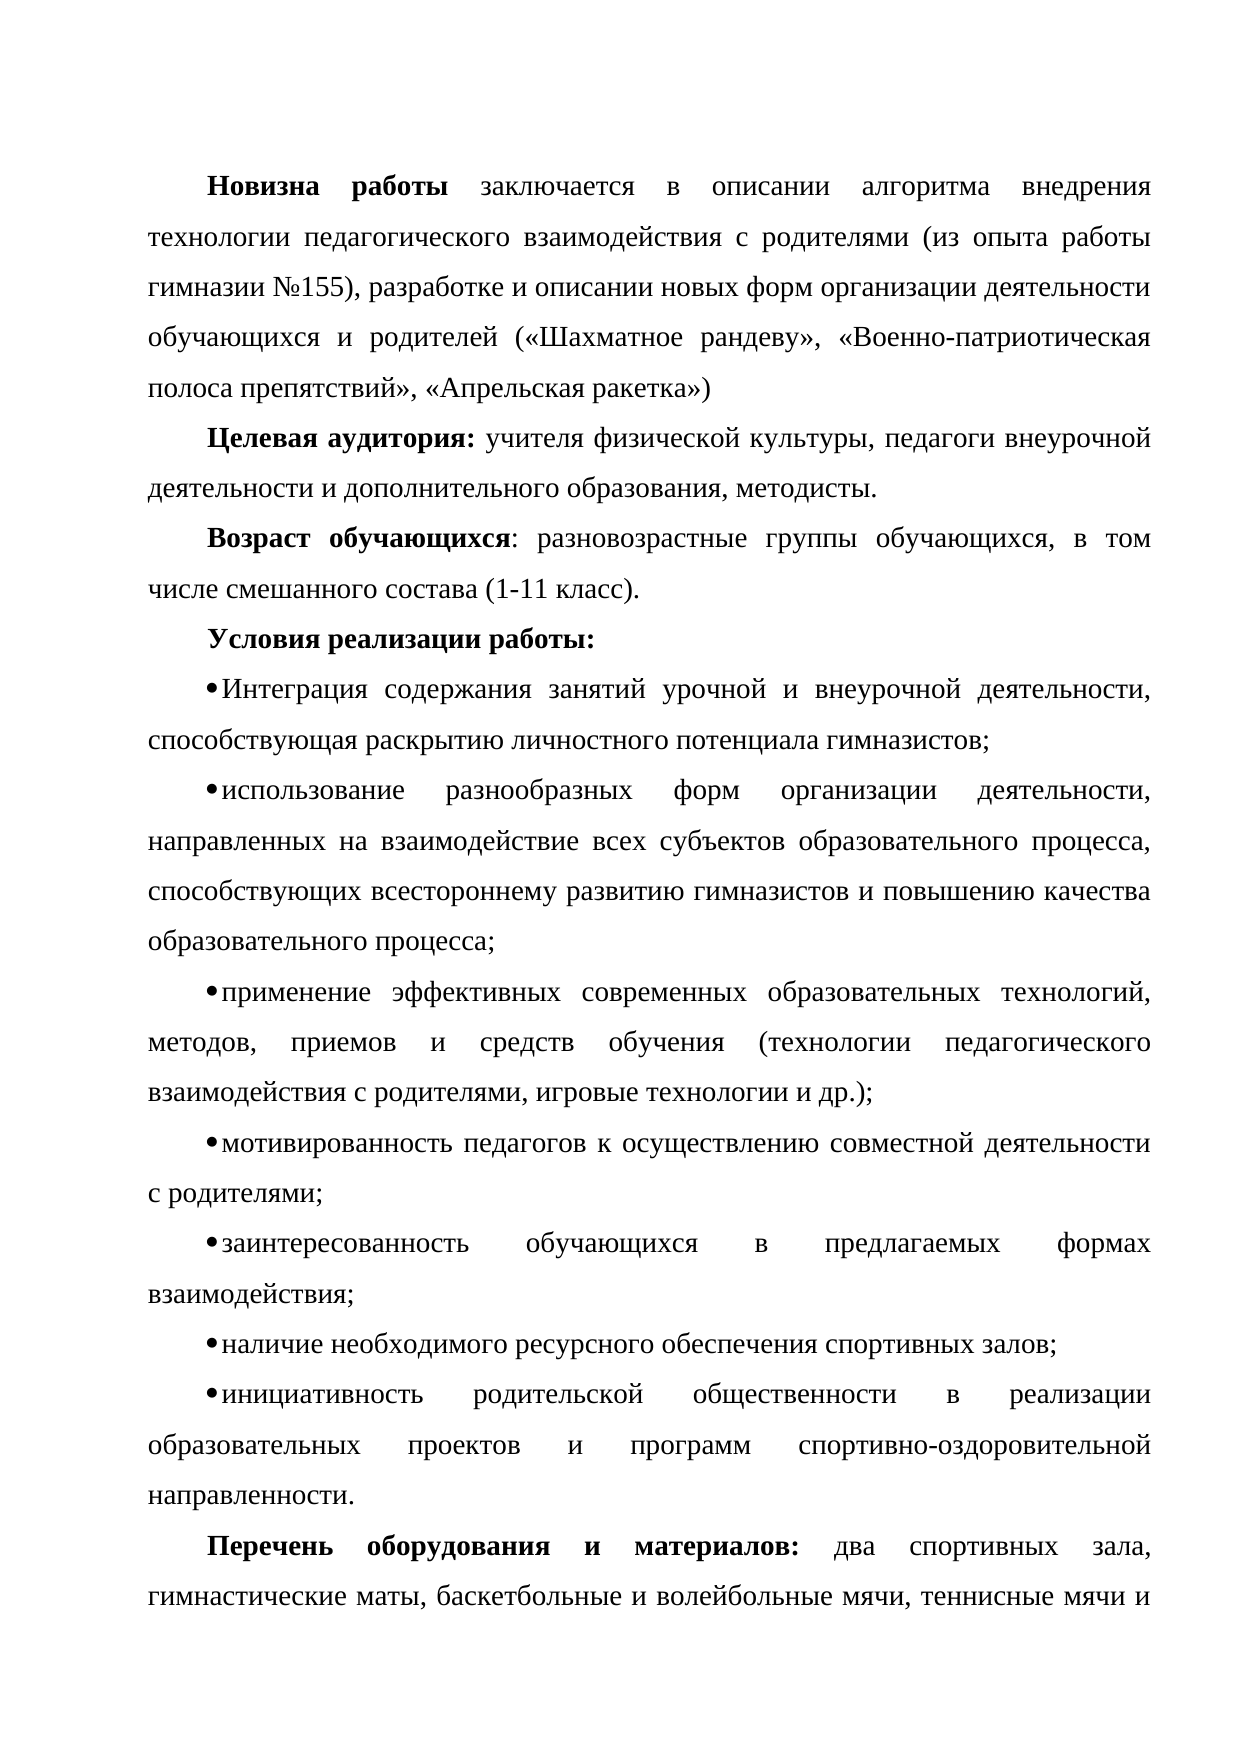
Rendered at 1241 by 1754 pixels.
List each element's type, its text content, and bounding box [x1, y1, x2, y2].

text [148, 1528, 1152, 1611]
text Возраст обучающихся: разновозрастные группы обучающихся, в том числе смешанного состава (1-11 класс). [148, 521, 1152, 604]
text Новизна работы заключается в описании алгоритма внедрения технологии педагогического взаимодействия с родителями (из опыта работы гимназии №155), разработке и описании новых форм организации деятельности обучающихся и родителей («Шахматное рандеву», «Военно-патриотическая полоса препятствий», «Апрельская ракетка») [148, 168, 1152, 403]
list использование разнообразных форм организации деятельности, направленных на взаимодействие всех субъектов образовательного процесса, способствующих всестороннему развитию гимназистов и повышению качества образовательного процесса; [148, 772, 1152, 957]
list мотивированность педагогов к осуществлению совместной деятельности с родителями; [148, 1125, 1152, 1209]
text Условия реализации работы: [148, 621, 1152, 655]
list наличие необходимого ресурсного обеспечения спортивных залов; [148, 1326, 1152, 1360]
text Целевая аудитория: учителя физической культуры, педагоги внеурочной деятельности и дополнительного образования, методисты. [148, 420, 1152, 504]
list Интеграция содержания занятий урочной и внеурочной деятельности, способствующая раскрытию личностного потенциала гимназистов; [148, 672, 1152, 756]
list применение эффективных современных образовательных технологий, методов, приемов и средств обучения (технологии педагогического взаимодействия с родителями, игровые технологии и др.); [148, 974, 1152, 1108]
list инициативность родительской общественности в реализации образовательных проектов и программ спортивно-оздоровительной направленности. [148, 1377, 1152, 1511]
list заинтересованность обучающихся в предлагаемых формах взаимодействия; [148, 1225, 1152, 1309]
